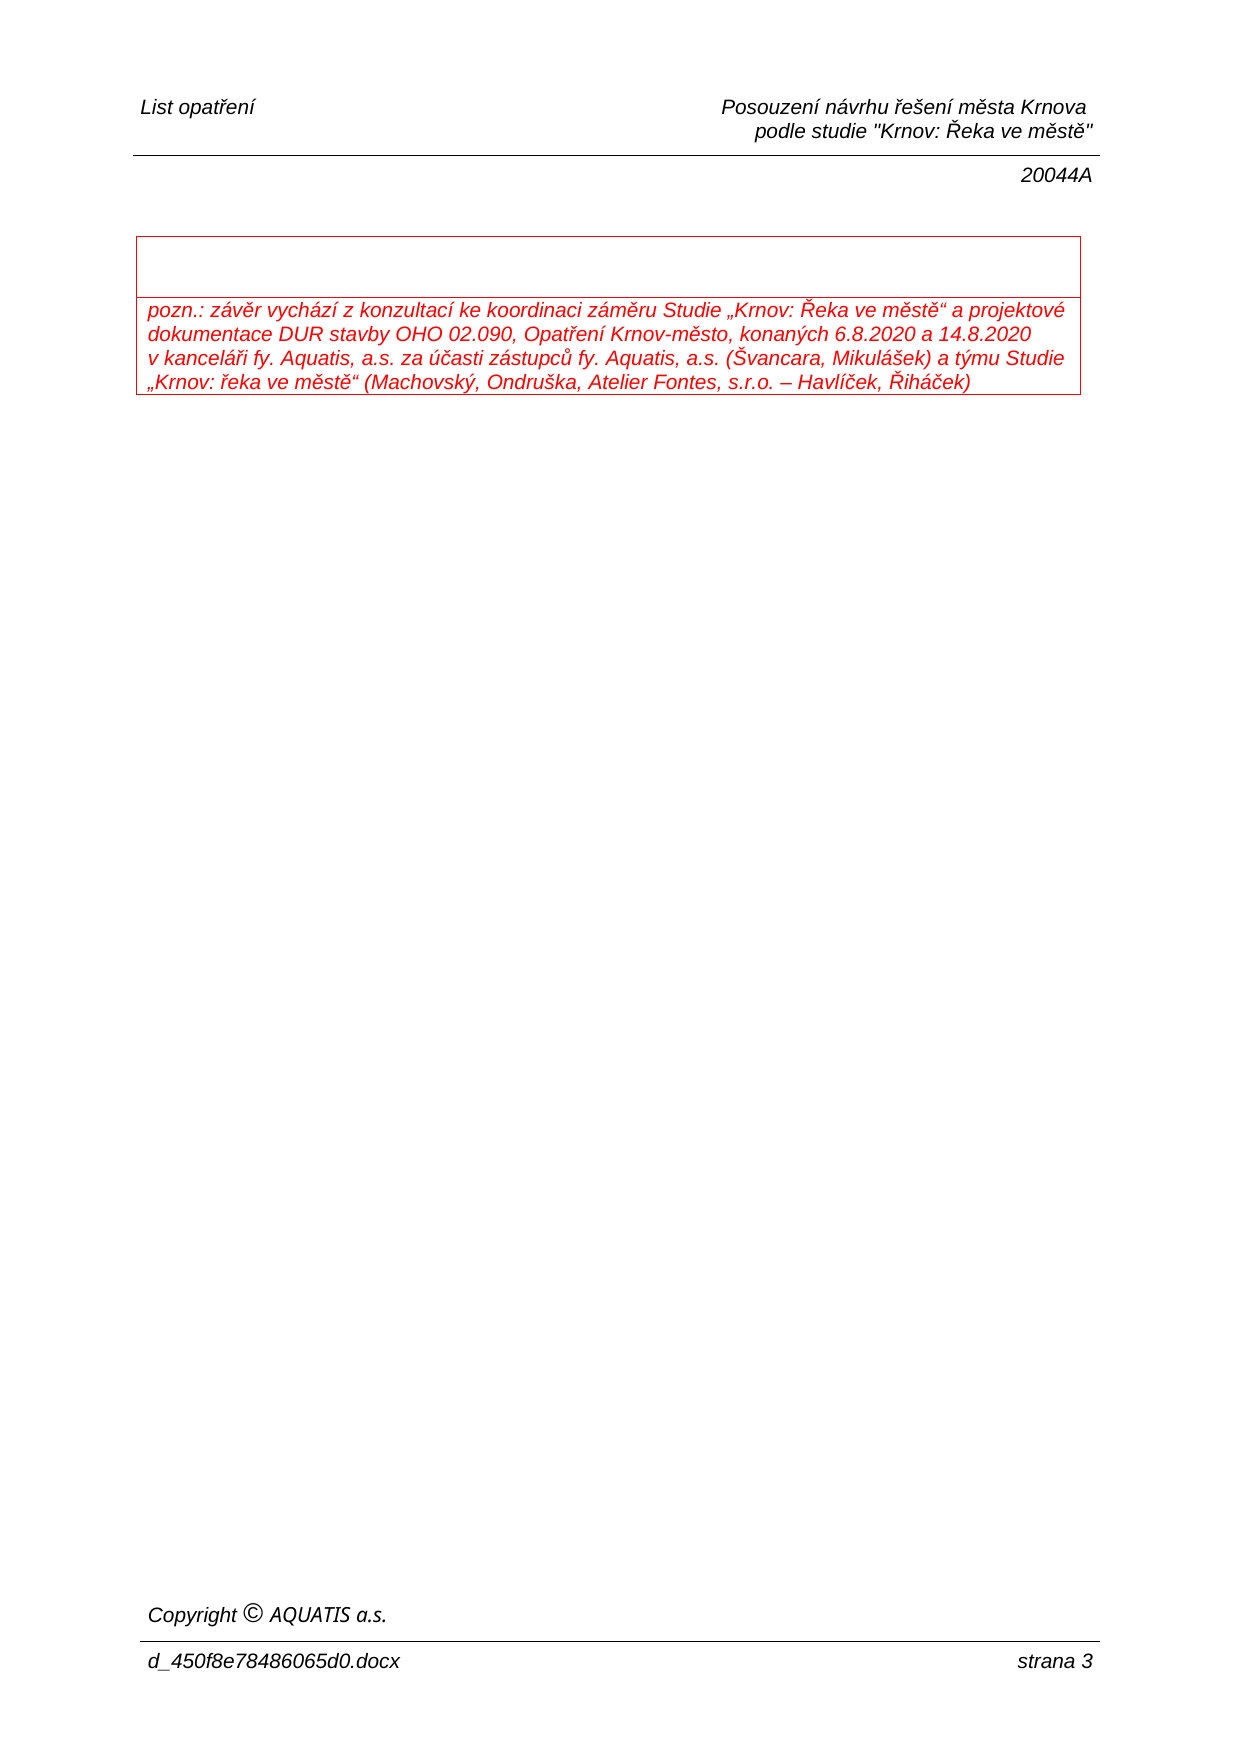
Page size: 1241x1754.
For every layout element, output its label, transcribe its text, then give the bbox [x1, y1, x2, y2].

table_cell pozn.: závěr vychází z konzultací ke koordinaci záměru Studie „Krnov: Řeka ve městě“ a projektové dokumentace DUR stavby OHO 02.090, Opatření Krnov-město, konaných 6.8.2020 a 14.8.2020 v kanceláři fy. Aquatis, a.s. za účasti zástupců fy. Aquatis, a.s. (Švancara, Mikulášek) a týmu Studie „Krnov: řeka ve městě“ (Machovský, Ondruška, Atelier Fontes, s.r.o. – Havlíček, Řiháček) [137, 298, 1080, 394]
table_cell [137, 237, 1080, 297]
